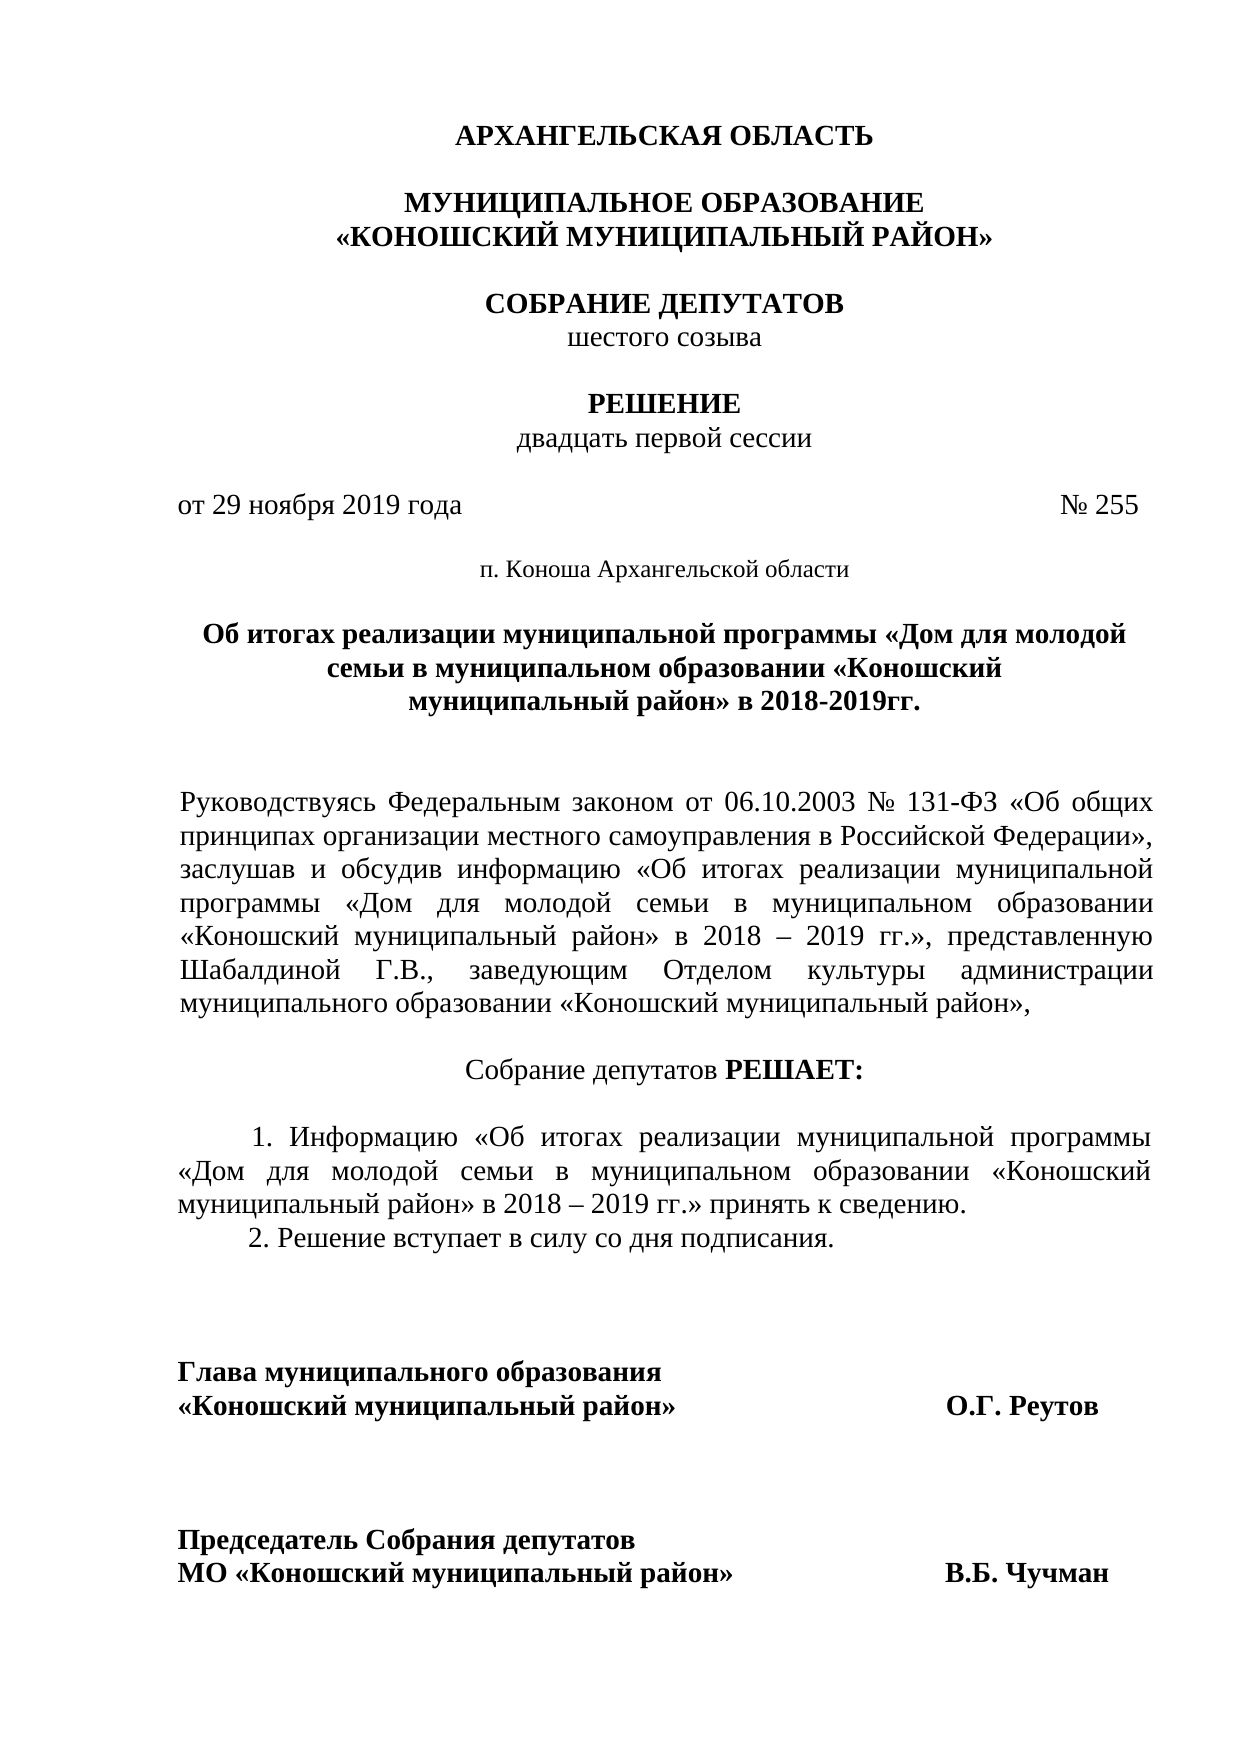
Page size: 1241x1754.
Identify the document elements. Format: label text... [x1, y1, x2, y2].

text МО «Коношский муниципальный район» В.Б. Чучман [177, 1556, 1152, 1589]
text РЕШЕНИЕ [177, 386, 1152, 420]
text АРХАНГЕЛЬСКАЯ ОБЛАСТЬ [177, 118, 1152, 152]
text 1. Информацию «Об итогах реализации муниципальной программы «Дом для молодой семьи в муниципальном образовании «Коношский муниципальный район» в 2018 – 2019 гг.» принять к сведению. [177, 1119, 1152, 1220]
text Глава муниципального образования [177, 1354, 1152, 1388]
title Об итогах реализации муниципальной программы «Дом для молодой семьи в муниципальном образовании «Коношский [177, 616, 1152, 683]
text 2. Решение вступает в силу со дня подписания. [177, 1220, 1152, 1254]
text Председатель Собрания депутатов [177, 1522, 1152, 1556]
text двадцать первой сессии [177, 420, 1152, 453]
text «КОНОШСКИЙ МУНИЦИПАЛЬНЫЙ РАЙОН» [177, 219, 1152, 252]
text Собрание депутатов РЕШАЕТ: [177, 1052, 1152, 1086]
text СОБРАНИЕ ДЕПУТАТОВ [177, 286, 1152, 319]
text от 29 ноября 2019 года № 255 [177, 487, 1152, 521]
text «Коношский муниципальный район» О.Г. Реутов [177, 1388, 1152, 1421]
text Руководствуясь Федеральным законом от 06.10.2003 № 131-ФЗ «Об общих принципах организации местного самоуправления в Российской Федерации», заслушав и обсудив информацию «Об итогах реализации муниципальной программы «Дом для молодой семьи в муниципальном образовании «Коношский муниципальный район» в 2018 – 2019 гг.», представленную Шабалдиной Г.В., заведующим Отделом культуры администрации муниципального образовании «Коношский муниципальный район», [177, 784, 1152, 1019]
text шестого созыва [177, 319, 1152, 353]
text МУНИЦИПАЛЬНОЕ ОБРАЗОВАНИЕ [177, 185, 1152, 219]
title п. Коноша Архангельской области [177, 554, 1152, 583]
title муниципальный район» в 2018-2019гг. [177, 683, 1152, 717]
